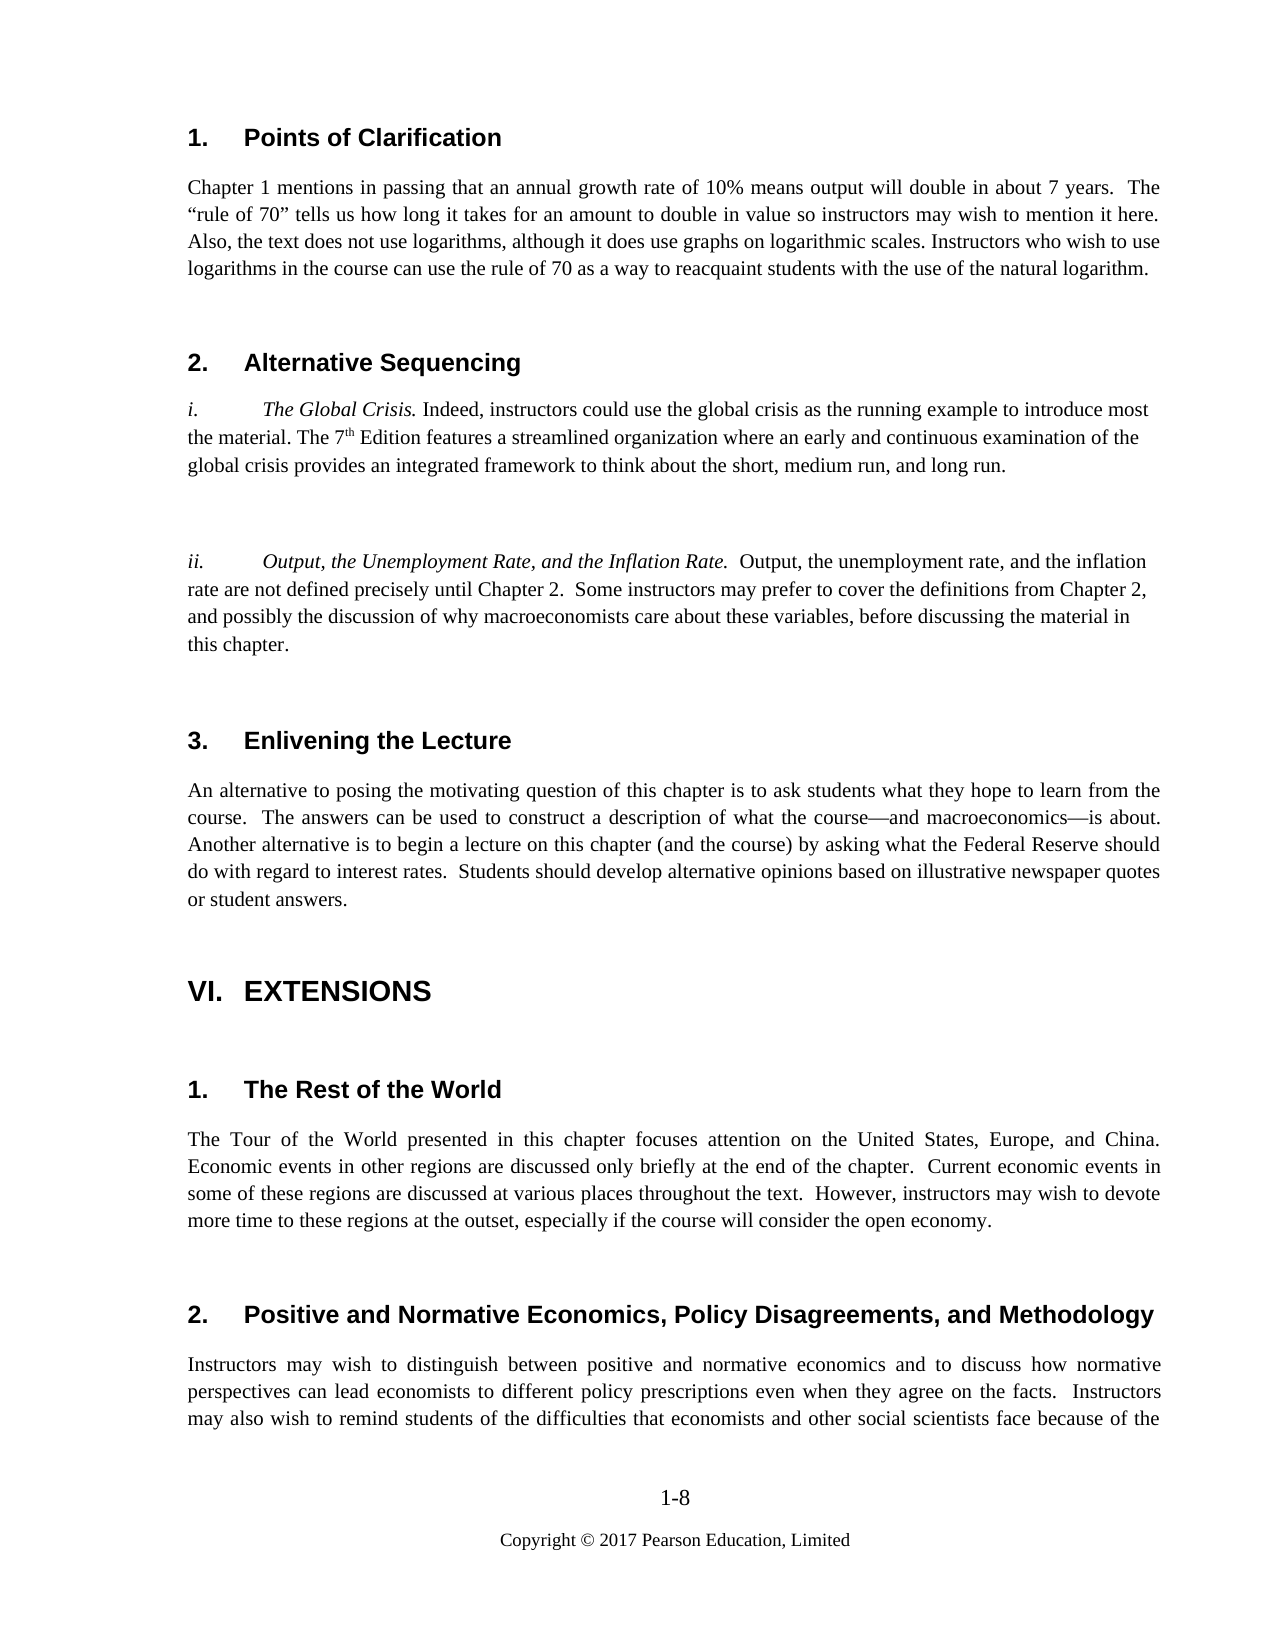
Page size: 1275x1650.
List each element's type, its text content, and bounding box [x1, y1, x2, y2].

subtitle 1. Points of Clarification [187, 124, 1162, 152]
subtitle 3. Enlivening the Lecture [187, 728, 1162, 755]
subtitle 2. Alternative Sequencing [187, 349, 1162, 377]
text i. The Global Crisis. Indeed, instructors could use the global crisis as the running example to introduce most the material. The 7th Edition features a streamlined organization where an early and continuous examination of the global crisis provides an integrated framework to think about the short, medium run, and long run. [187, 397, 1162, 477]
text ii. Output, the Unemployment Rate, and the Inflation Rate. Output, the unemployment rate, and the inflation rate are not defined precisely until Chapter 2. Some instructors may prefer to cover the definitions from Chapter 2, and possibly the discussion of why macroeconomists care about these variables, before discussing the material in this chapter. [187, 549, 1162, 656]
subtitle VI. Extensions [187, 980, 1162, 1007]
text The Tour of the World presented in this chapter focuses attention on the United States, Europe, and China. Economic events in other regions are discussed only briefly at the end of the chapter. Current economic events in some of these regions are discussed at various places throughout the text. However, instructors may wish to devote more time to these regions at the outset, especially if the course will consider the open economy. [187, 1124, 1162, 1233]
text Chapter 1 mentions in passing that an annual growth rate of 10% means output will double in about 7 years. The “rule of 70” tells us how long it takes for an amount to double in value so instructors may wish to mention it here. Also, the text does not use logarithms, although it does use graphs on logarithmic scales. Instructors who wish to use logarithms in the course can use the rule of 70 as a way to reacquaint students with the use of the natural logarithm. [187, 172, 1162, 281]
subtitle 2. Positive and Normative Economics, Policy Disagreements, and Methodology [187, 1302, 1162, 1329]
text An alternative to posing the motivating question of this chapter is to ask students what they hope to learn from the course. The answers can be used to construct a description of what the course—and macroeconomics—is about. Another alternative is to begin a lecture on this chapter (and the course) by asking what the Federal Reserve should do with regard to interest rates. Students should develop alternative opinions based on illustrative newspaper quotes or student answers. [187, 776, 1162, 911]
subtitle 1. The Rest of the World [187, 1077, 1162, 1104]
